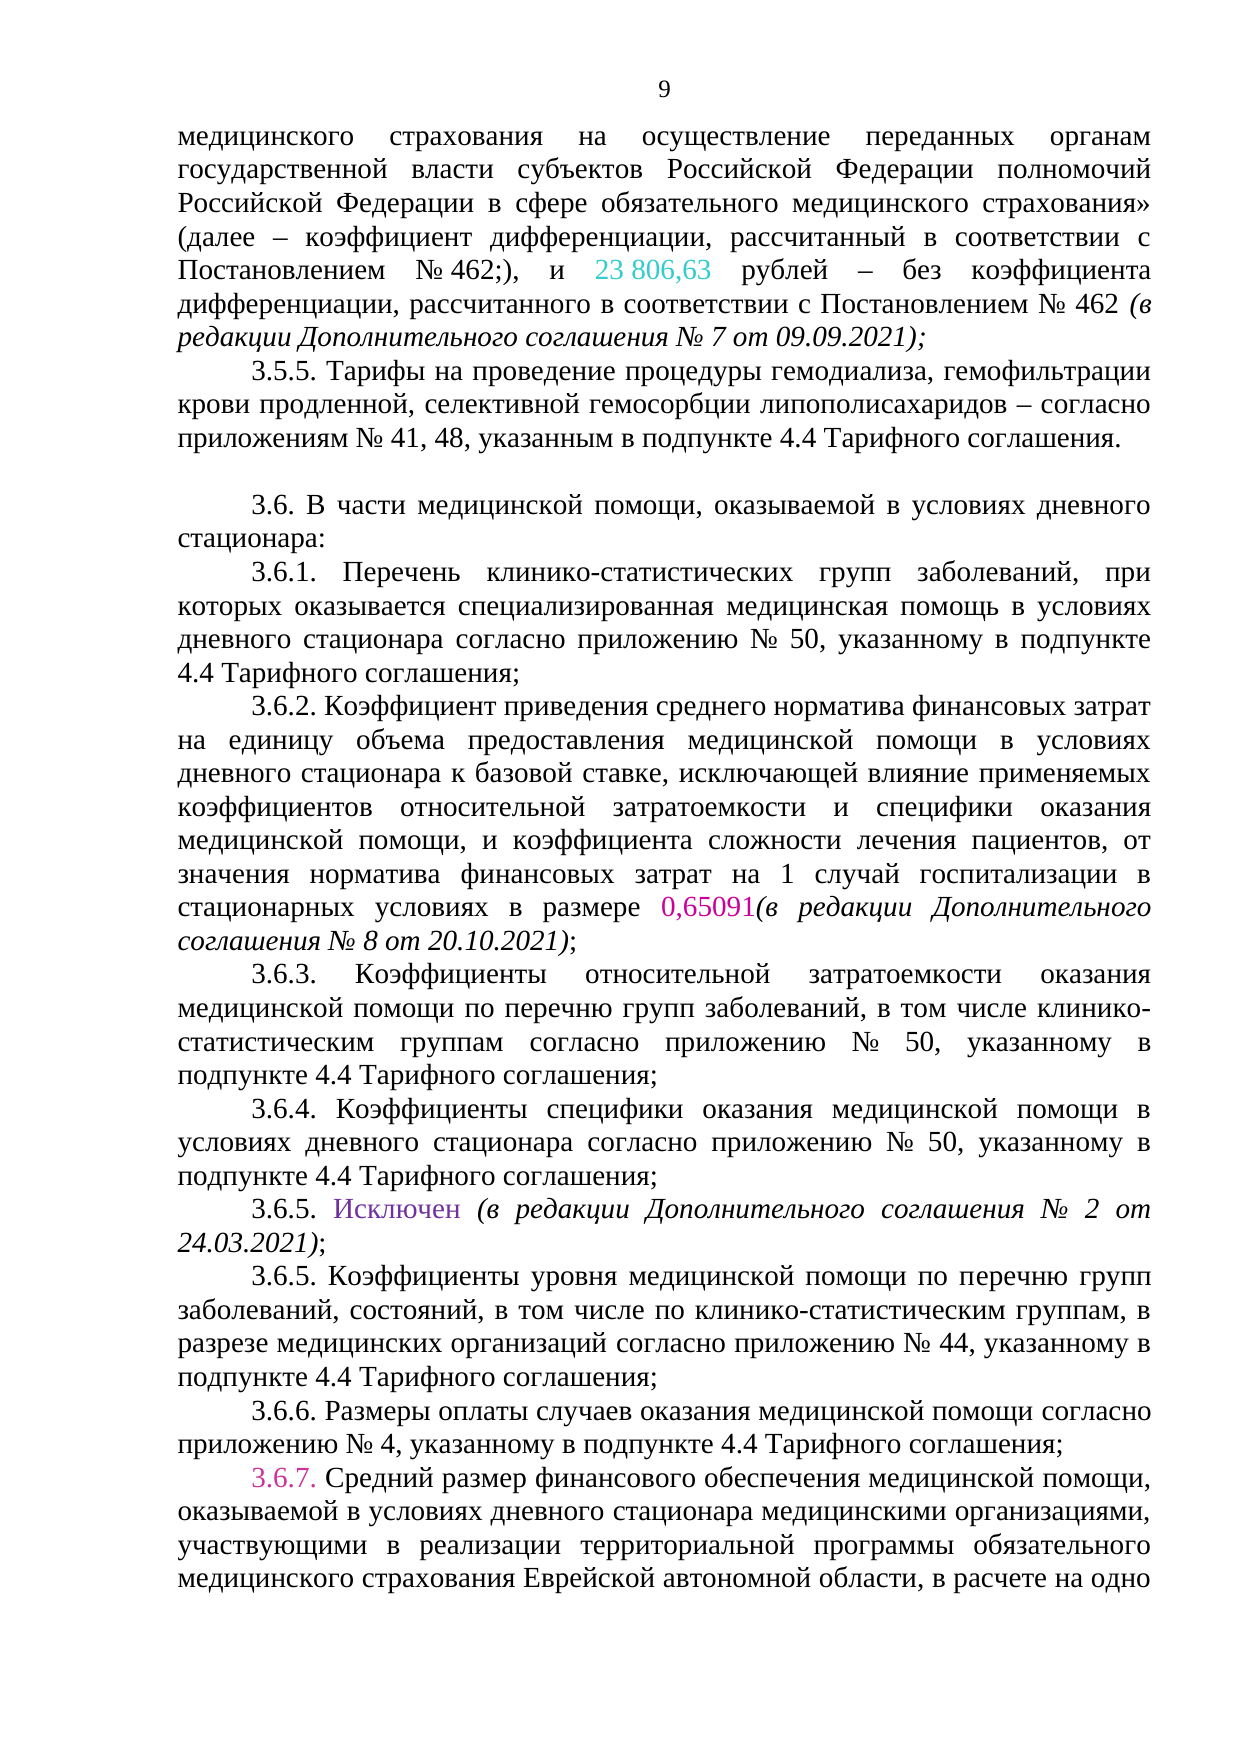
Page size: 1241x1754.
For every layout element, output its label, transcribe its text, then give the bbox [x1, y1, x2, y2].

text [177, 118, 1152, 353]
text 3.6.3. Коэффициенты относительной затратоемкости оказания медицинской помощи по перечню групп заболеваний, в том числе клинико-статистическим группам согласно приложению № 50, указанному в подпункте 4.4 Тарифного соглашения; [177, 957, 1152, 1091]
text 3.6.5. Коэффициенты уровня медицинской помощи по перечню групп заболеваний, состояний, в том числе по клинико-статистическим группам, в разрезе медицинских организаций согласно приложению № 44, указанному в подпункте 4.4 Тарифного соглашения; [177, 1258, 1152, 1393]
text 3.5.5. Тарифы на проведение процедуры гемодиализа, гемофильтрации крови продленной, селективной гемосорбции липополисахаридов – согласно приложениям № 41, 48, указанным в подпункте 4.4 Тарифного соглашения. [177, 353, 1152, 453]
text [177, 1460, 1152, 1594]
text 3.6.6. Размеры оплаты случаев оказания медицинской помощи согласно приложению № 4, указанному в подпункте 4.4 Тарифного соглашения; [177, 1393, 1152, 1460]
text 3.6. В части медицинской помощи, оказываемой в условиях дневного стационара: [177, 487, 1152, 554]
text 3.6.2. Коэффициент приведения среднего норматива финансовых затрат на единицу объема предоставления медицинской помощи в условиях дневного стационара к базовой ставке, исключающей влияние применяемых коэффициентов относительной затратоемкости и специфики оказания медицинской помощи, и коэффициента сложности лечения пациентов, от значения норматива финансовых затрат на 1 случай госпитализации в стационарных условиях в размере 0,65091(в редакции Дополнительного соглашения № 8 от 20.10.2021); [177, 688, 1152, 957]
text 3.6.1. Перечень клинико-статистических групп заболеваний, при которых оказывается специализированная медицинская помощь в условиях дневного стационара согласно приложению № 50, указанному в подпункте 4.4 Тарифного соглашения; [177, 554, 1152, 688]
text 3.6.4. Коэффициенты специфики оказания медицинской помощи в условиях дневного стационара согласно приложению № 50, указанному в подпункте 4.4 Тарифного соглашения; [177, 1091, 1152, 1191]
text 3.6.5. Исключен (в редакции Дополнительного соглашения № 2 от 24.03.2021); [177, 1191, 1152, 1258]
